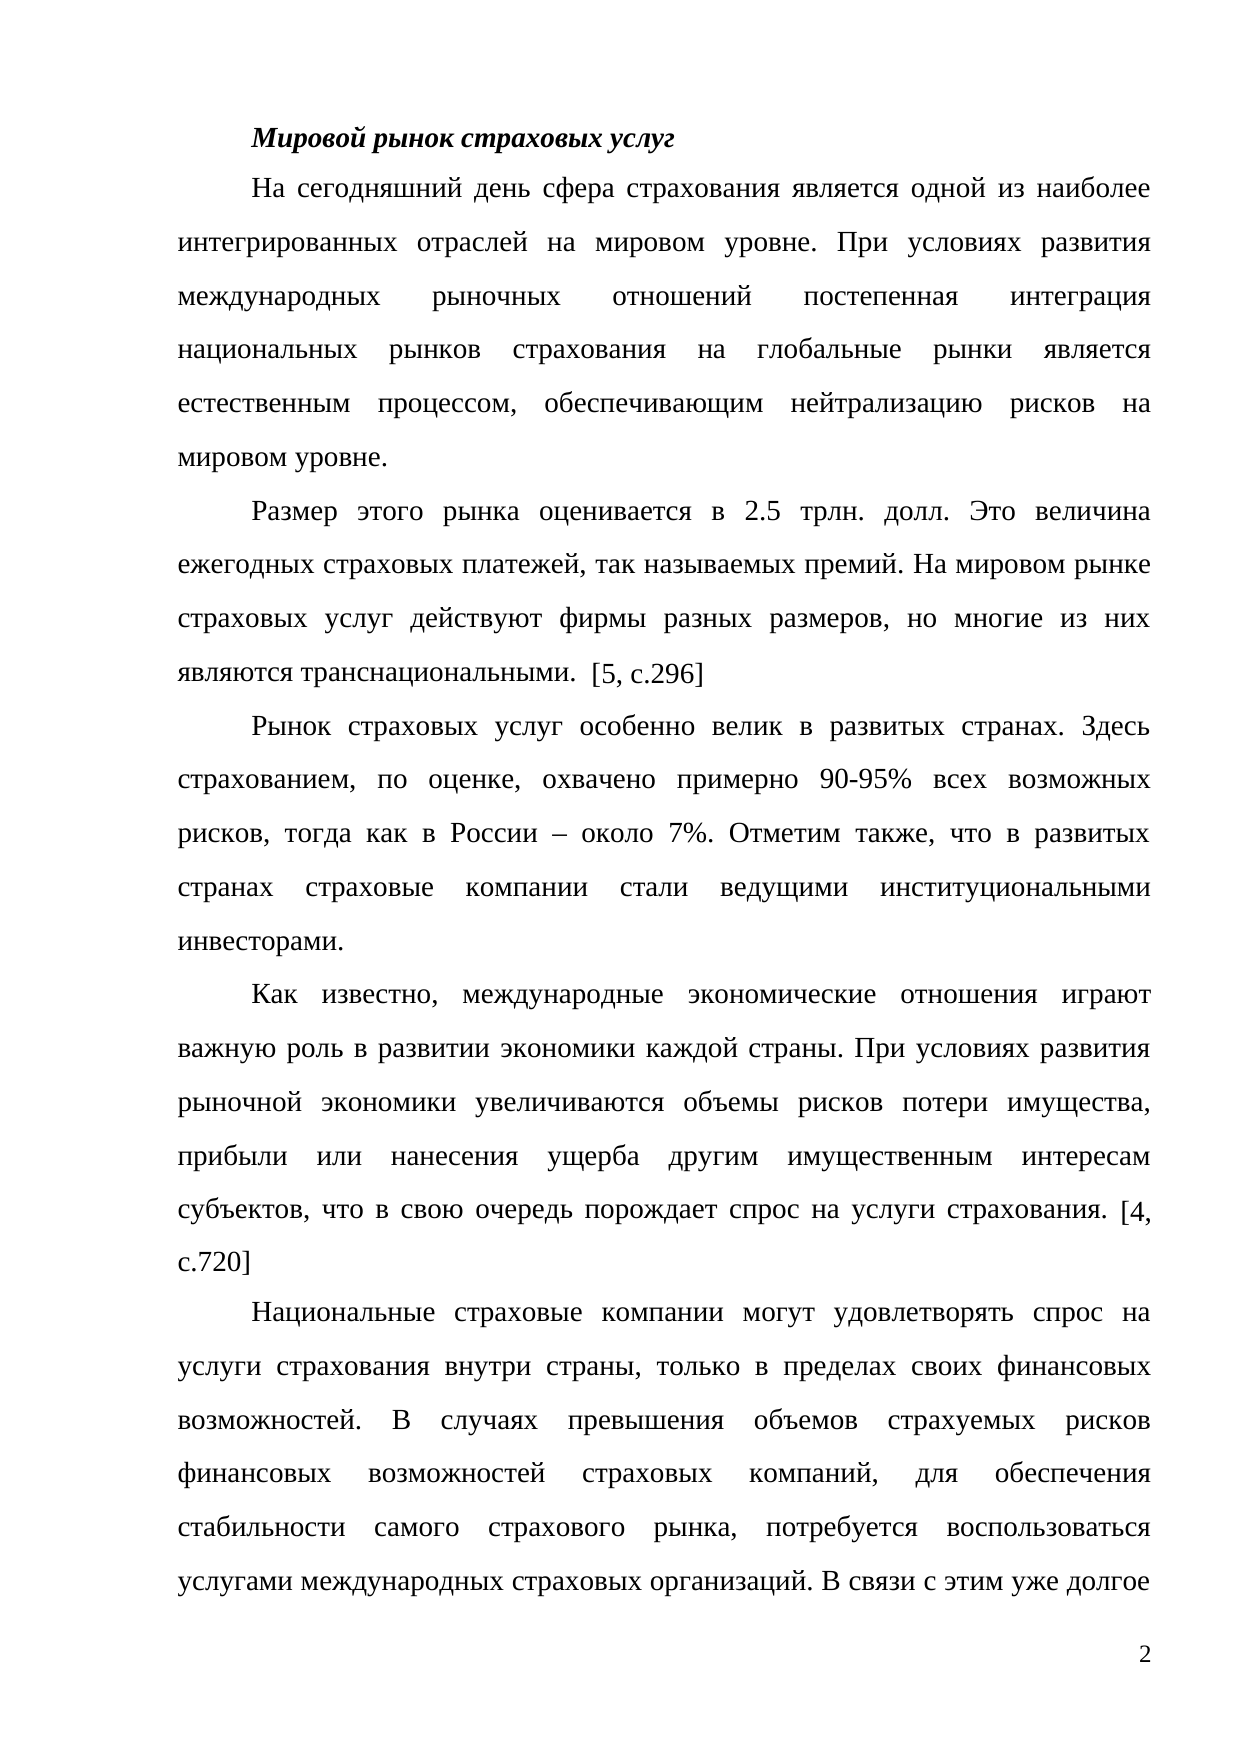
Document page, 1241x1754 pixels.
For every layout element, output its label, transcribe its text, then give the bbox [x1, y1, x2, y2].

text Мировой рынок страховых услуг [177, 120, 1152, 153]
text Как известно, международные экономические отношения играют важную роль в развитии экономики каждой страны. При условиях развития рыночной экономики увеличиваются объемы рисков потери имущества, прибыли или нанесения ущерба другим имущественным интересам субъектов, что в свою очередь порождает спрос на услуги страхования. [4, с.720] [177, 976, 1152, 1278]
text На сегодняшний день сфера страхования является одной из наиболее интегрированных отраслей на мировом уровне. При условиях развития международных рыночных отношений постепенная интеграция национальных рынков страхования на глобальные рынки является естественным процессом, обеспечивающим нейтрализацию рисков на мировом уровне. [177, 170, 1152, 475]
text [177, 1294, 1152, 1599]
text Рынок страховых услуг особенно велик в развитых странах. Здесь страхованием, по оценке, охвачено примерно 90-95% всех возможных рисков, тогда как в России – около 7%. Отметим также, что в развитых странах страховые компании стали ведущими институциональными инвесторами. [177, 708, 1152, 958]
text Размер этого рынка оценивается в 2.5 трлн. долл. Это величина ежегодных страховых платежей, так называемых премий. На мировом рынке страховых услуг действуют фирмы разных размеров, но многие из них являются транснациональными. [5, с.296] [177, 493, 1152, 690]
